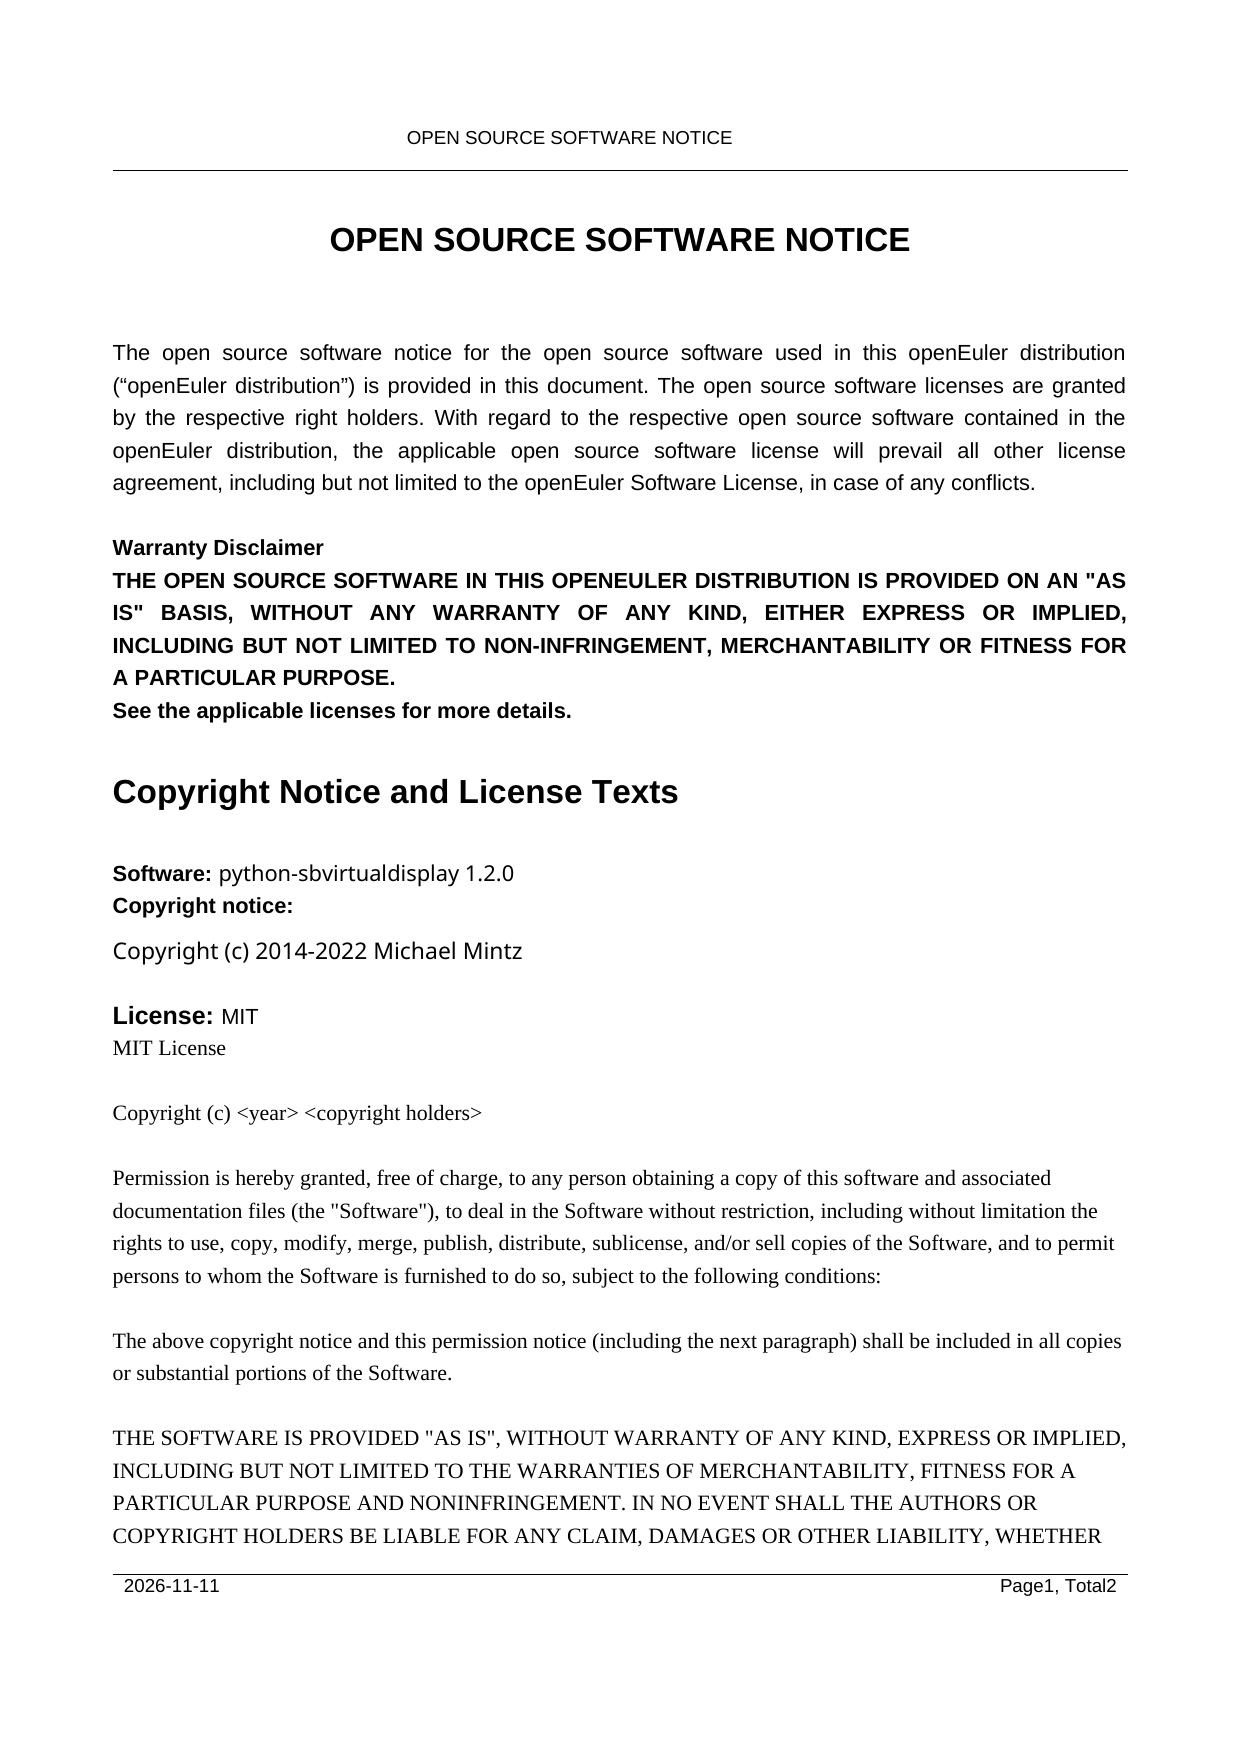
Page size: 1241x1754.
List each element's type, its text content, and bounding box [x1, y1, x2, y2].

text OPEN SOURCE SOFTWARE NOTICE [112, 206, 1128, 271]
text THE OPEN SOURCE SOFTWARE IN THIS OPENEULER DISTRIBUTION IS PROVIDED ON AN "AS IS" BASIS, WITHOUT ANY WARRANTY OF ANY KIND, EITHER EXPRESS OR IMPLIED, INCLUDING BUT NOT LIMITED TO NON-INFRINGEMENT, MERCHANTABILITY OR FITNESS FOR A PARTICULAR PURPOSE. See the applicable licenses for more details. [112, 564, 1128, 726]
text Copyright notice: [112, 889, 1128, 921]
title Software: python-sbvirtualdisplay 1.2.0 [112, 856, 1128, 889]
text License: MIT [112, 999, 1128, 1031]
text The open source software notice for the open source software used in this openEuler distribution (“openEuler distribution”) is provided in this document. The open source software licenses are granted by the respective right holders. With regard to the respective open source software contained in the openEuler distribution, the applicable open source software license will prevail all other license agreement, including but not limited to the openEuler Software License, in case of any conflicts. [112, 336, 1128, 499]
text Warranty Disclaimer [112, 531, 1128, 564]
text Copyright (c) 2014-2022 Michael Mintz [112, 934, 1128, 999]
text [112, 1031, 1128, 1551]
text Copyright Notice and License Texts [112, 759, 1128, 824]
